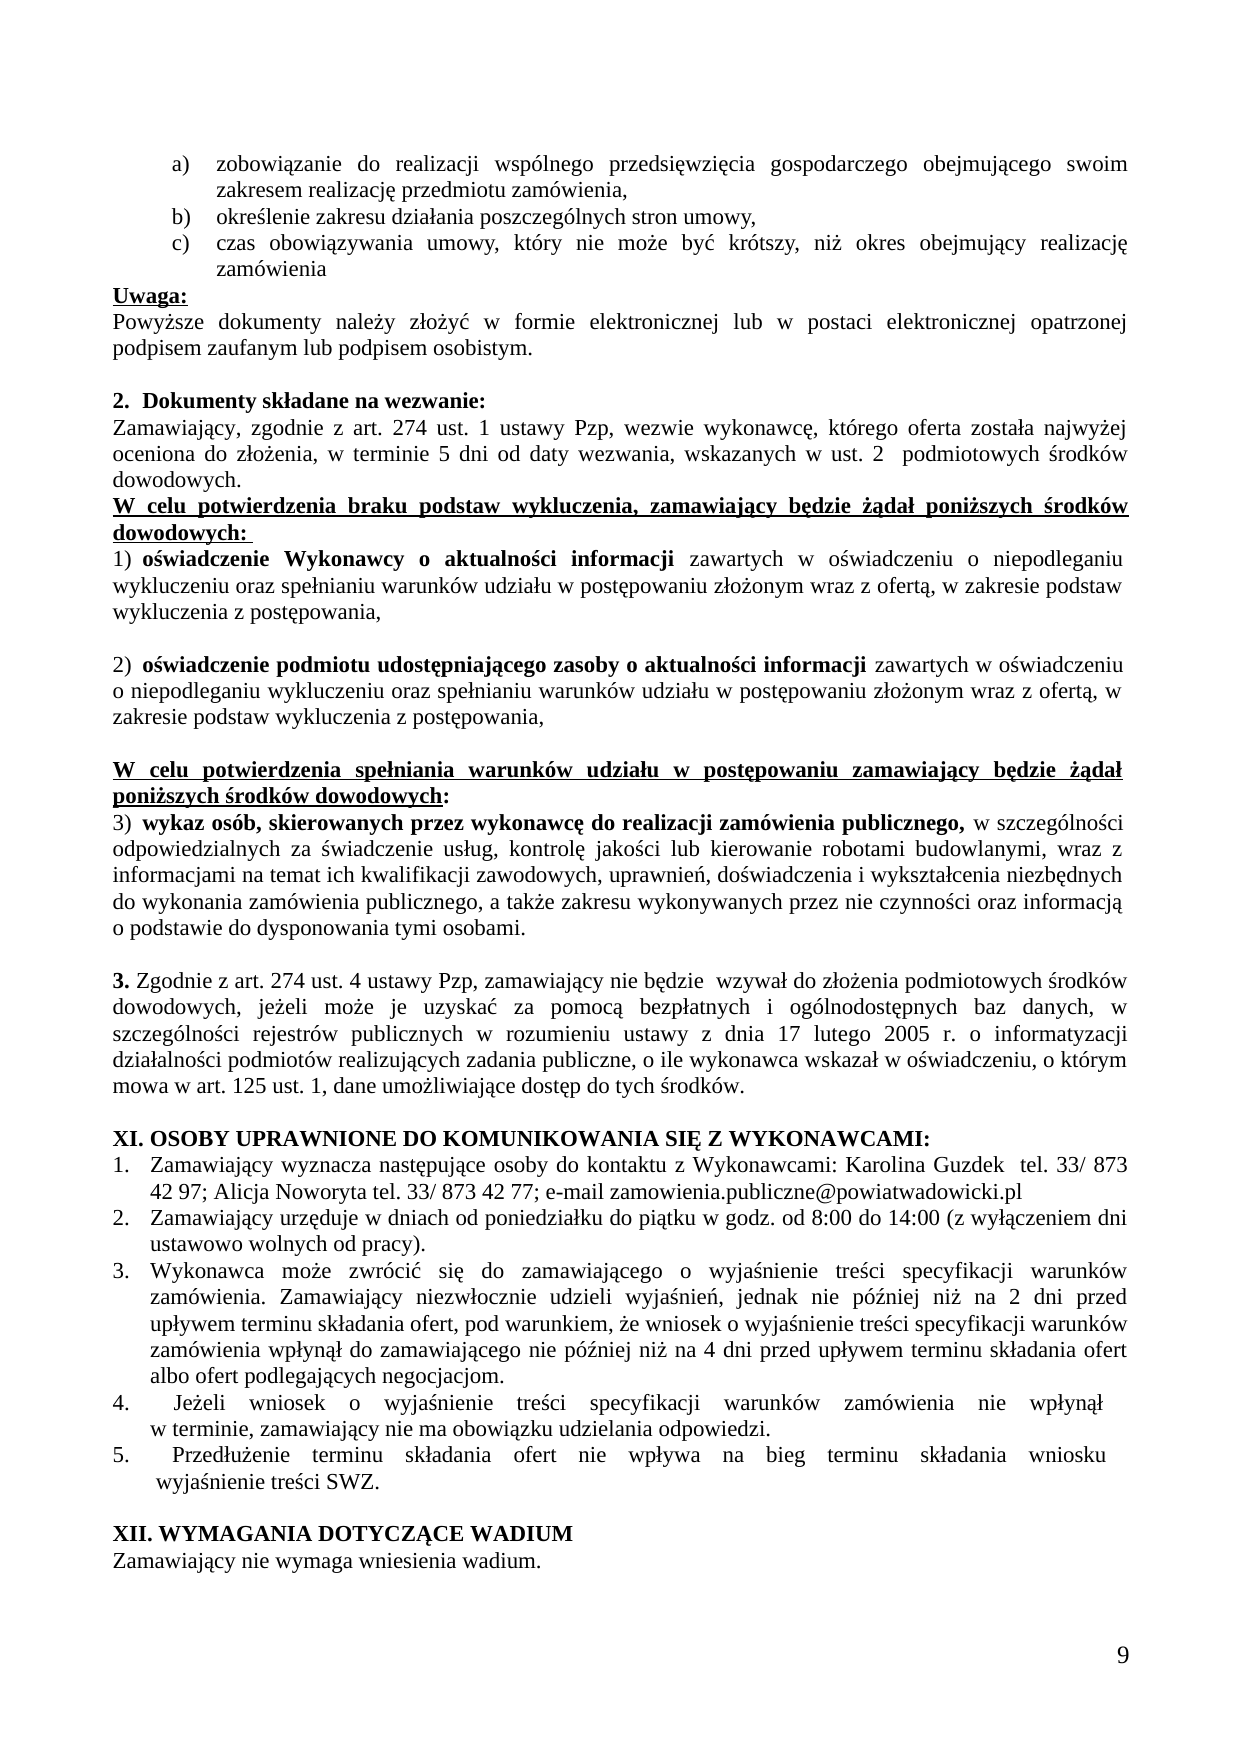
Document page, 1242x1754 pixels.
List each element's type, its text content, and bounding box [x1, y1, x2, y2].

list oświadczenie Wykonawcy o aktualności informacji zawartych w oświadczeniu o niepodleganiu wykluczeniu oraz spełnianiu warunków udziału w postępowaniu złożonym wraz z ofertą, w zakresie podstaw wykluczenia z postępowania, [112, 545, 1124, 624]
list Dokumenty składane na wezwanie: [112, 387, 1129, 413]
text W celu potwierdzenia braku podstaw wykluczenia, zamawiający będzie żądał poniższych środków dowodowych: [112, 516, 1129, 545]
text XI. OSOBY UPRAWNIONE DO KOMUNIKOWANIA SIĘ Z WYKONAWCAMI: [112, 1125, 1129, 1151]
list Zamawiający wyznacza następujące osoby do kontaktu z Wykonawcami: Karolina Guzdek tel. 33/ 873 42 97; Alicja Noworyta tel. 33/ 873 42 77; e-mail zamowienia.publiczne@powiatwadowicki.pl [112, 1151, 1129, 1204]
text a) zobowiązanie do realizacji wspólnego przedsięwzięcia gospodarczego obejmującego swoim zakresem realizację przedmiotu zamówienia, [172, 150, 1129, 203]
list wykaz osób, skierowanych przez wykonawcę do realizacji zamówienia publicznego, w szczególności odpowiedzialnych za świadczenie usług, kontrolę jakości lub kierowanie robotami budowlanymi, wraz z informacjami na temat ich kwalifikacji zawodowych, uprawnień, doświadczenia i wykształcenia niezbędnych do wykonania zamówienia publicznego, a także zakresu wykonywanych przez nie czynności oraz informacją o podstawie do dysponowania tymi osobami. [112, 809, 1124, 941]
text Powyższe dokumenty należy złożyć w formie elektronicznej lub w postaci elektronicznej opatrzonej podpisem zaufanym lub podpisem osobistym. [112, 308, 1129, 361]
list oświadczenie podmiotu udostępniającego zasoby o aktualności informacji zawartych w oświadczeniu o niepodleganiu wykluczeniu oraz spełnianiu warunków udziału w postępowaniu złożonym wraz z ofertą, w zakresie podstaw wykluczenia z postępowania, [112, 651, 1124, 730]
text c) czas obowiązywania umowy, który nie może być krótszy, niż okres obejmujący realizację zamówienia [172, 229, 1129, 282]
text 3. Zgodnie z art. 274 ust. 4 ustawy Pzp, zamawiający nie będzie wzywał do złożenia podmiotowych środków dowodowych, jeżeli może je uzyskać za pomocą bezpłatnych i ogólnodostępnych baz danych, w szczególności rejestrów publicznych w rozumieniu ustawy z dnia 17 lutego 2005 r. o informatyzacji działalności podmiotów realizujących zadania publiczne, o ile wykonawca wskazał w oświadczeniu, o którym mowa w art. 125 ust. 1, dane umożliwiające dostęp do tych środków. [112, 967, 1129, 1099]
text W celu potwierdzenia spełniania warunków udziału w postępowaniu zamawiający będzie żądał poniższych środków dowodowych: [112, 756, 1124, 809]
text Zamawiający, zgodnie z art. 274 ust. 1 ustawy Pzp, wezwie wykonawcę, którego oferta została najwyżej oceniona do złożenia, w terminie 5 dni od daty wezwania, wskazanych w ust. 2 podmiotowych środków dowodowych. [112, 413, 1129, 493]
text Uwaga: [112, 282, 1129, 308]
list Przedłużenie terminu składania ofert nie wpływa na bieg terminu składania wniosku wyjaśnienie treści SWZ. [112, 1441, 1129, 1494]
text W celu potwierdzenia braku podstaw wykluczenia, zamawiający będzie żądał poniższych środków dowodowych: [112, 493, 1129, 515]
list Wykonawca może zwrócić się do zamawiającego o wyjaśnienie treści specyfikacji warunków zamówienia. Zamawiający niezwłocznie udzieli wyjaśnień, jednak nie później niż na 2 dni przed upływem terminu składania ofert, pod warunkiem, że wniosek o wyjaśnienie treści specyfikacji warunków zamówienia wpłynął do zamawiającego nie później niż na 4 dni przed upływem terminu składania ofert albo ofert podlegających negocjacjom. [112, 1257, 1129, 1389]
list Zamawiający urzęduje w dniach od poniedziałku do piątku w godz. od 8:00 do 14:00 (z wyłączeniem dni ustawowo wolnych od pracy). [112, 1204, 1129, 1257]
text XII. WYMAGANIA DOTYCZĄCE WADIUM [112, 1520, 1129, 1547]
text b) określenie zakresu działania poszczególnych stron umowy, [172, 203, 1129, 229]
list Zamawiający nie wymaga wniesienia wadium. [112, 1547, 1129, 1573]
list Jeżeli wniosek o wyjaśnienie treści specyfikacji warunków zamówienia nie wpłynął w terminie, zamawiający nie ma obowiązku udzielania odpowiedzi. [112, 1389, 1129, 1441]
